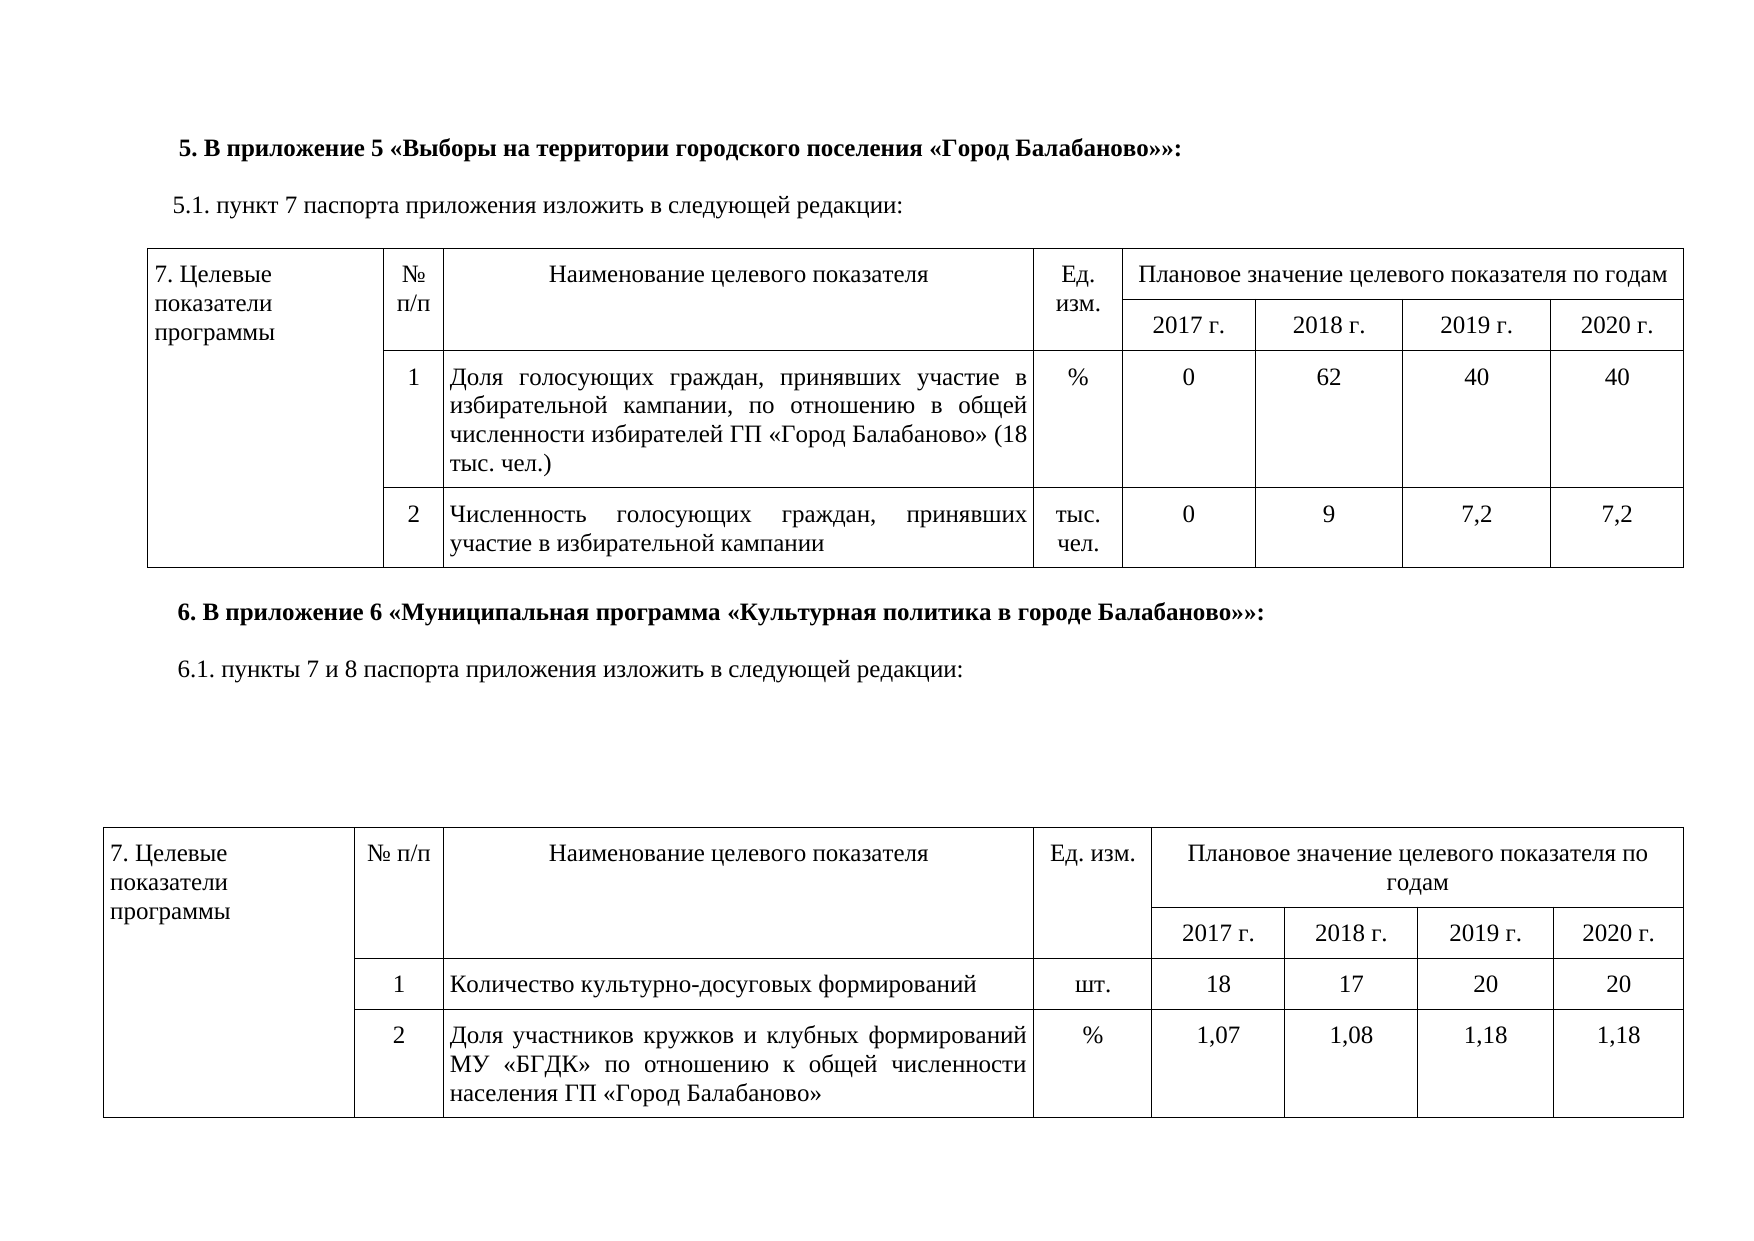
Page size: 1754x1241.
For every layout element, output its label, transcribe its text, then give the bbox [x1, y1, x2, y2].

table_cell 0 [1123, 351, 1255, 487]
table_cell 2019 г. [1418, 908, 1553, 958]
text 5.1. пункт 7 паспорта приложения изложить в следующей редакции: [103, 190, 1680, 219]
table_cell Доля участников кружков и клубных формирований МУ «БГДК» по отношению к общей численности населения ГП «Город Балабаново» [444, 1010, 1033, 1117]
table_cell 1,18 [1418, 1010, 1553, 1117]
table_cell 2018 г. [1256, 300, 1402, 350]
table_cell 2 [384, 488, 443, 567]
table_header Плановое значение целевого показателя по годам [1152, 828, 1683, 907]
table_header № п/п [355, 828, 443, 958]
table_header Плановое значение целевого показателя по годам [1123, 249, 1683, 299]
table_header Ед. изм. [1034, 828, 1151, 958]
table_header Наименование целевого показателя [444, 828, 1033, 958]
table_cell 7,2 [1403, 488, 1550, 567]
table_cell 62 [1256, 351, 1402, 487]
table_cell Количество культурно-досуговых формирований [444, 959, 1033, 1009]
list 5. В приложение 5 «Выборы на территории городского поселения «Город Балабаново»»: [178, 133, 1680, 162]
table_cell 40 [1403, 351, 1550, 487]
table_cell 2018 г. [1285, 908, 1417, 958]
table_cell % [1034, 1010, 1151, 1117]
table_cell 2020 г. [1554, 908, 1683, 958]
table_header 7. Целевые показатели программы [148, 249, 383, 567]
table_cell 1 [384, 351, 443, 487]
table_cell 1 [355, 959, 443, 1009]
table_cell 2017 г. [1123, 300, 1255, 350]
table_cell 20 [1554, 959, 1683, 1009]
text 6.1. пункты 7 и 8 паспорта приложения изложить в следующей редакции: [103, 654, 1680, 683]
table_cell 1,18 [1554, 1010, 1683, 1117]
table_header Ед. изм. [1034, 249, 1122, 350]
table_cell Доля голосующих граждан, принявших участие в избирательной кампании, по отношению в общей численности избирателей ГП «Город Балабаново» (18 тыс. чел.) [444, 351, 1033, 487]
table_header № п/п [384, 249, 443, 350]
table_cell 9 [1256, 488, 1402, 567]
table_cell 0 [1123, 488, 1255, 567]
table_cell 2 [355, 1010, 443, 1117]
table_cell % [1034, 351, 1122, 487]
table_cell 40 [1551, 351, 1683, 487]
table_header 7. Целевые показатели программы [104, 828, 354, 1117]
table_cell 2020 г. [1551, 300, 1683, 350]
table_cell 2019 г. [1403, 300, 1550, 350]
table_cell 1,07 [1152, 1010, 1284, 1117]
table_cell шт. [1034, 959, 1151, 1009]
table_cell 17 [1285, 959, 1417, 1009]
table_cell 1,08 [1285, 1010, 1417, 1117]
text 6. В приложение 6 «Муниципальная программа «Культурная политика в городе Балабаново»»: [103, 597, 1680, 626]
table_cell 7,2 [1551, 488, 1683, 567]
table_cell тыс. чел. [1034, 488, 1122, 567]
table_cell 18 [1152, 959, 1284, 1009]
table_cell 20 [1418, 959, 1553, 1009]
table_cell 2017 г. [1152, 908, 1284, 958]
table_cell Численность голосующих граждан, принявших участие в избирательной кампании [444, 488, 1033, 567]
table_header Наименование целевого показателя [444, 249, 1033, 350]
